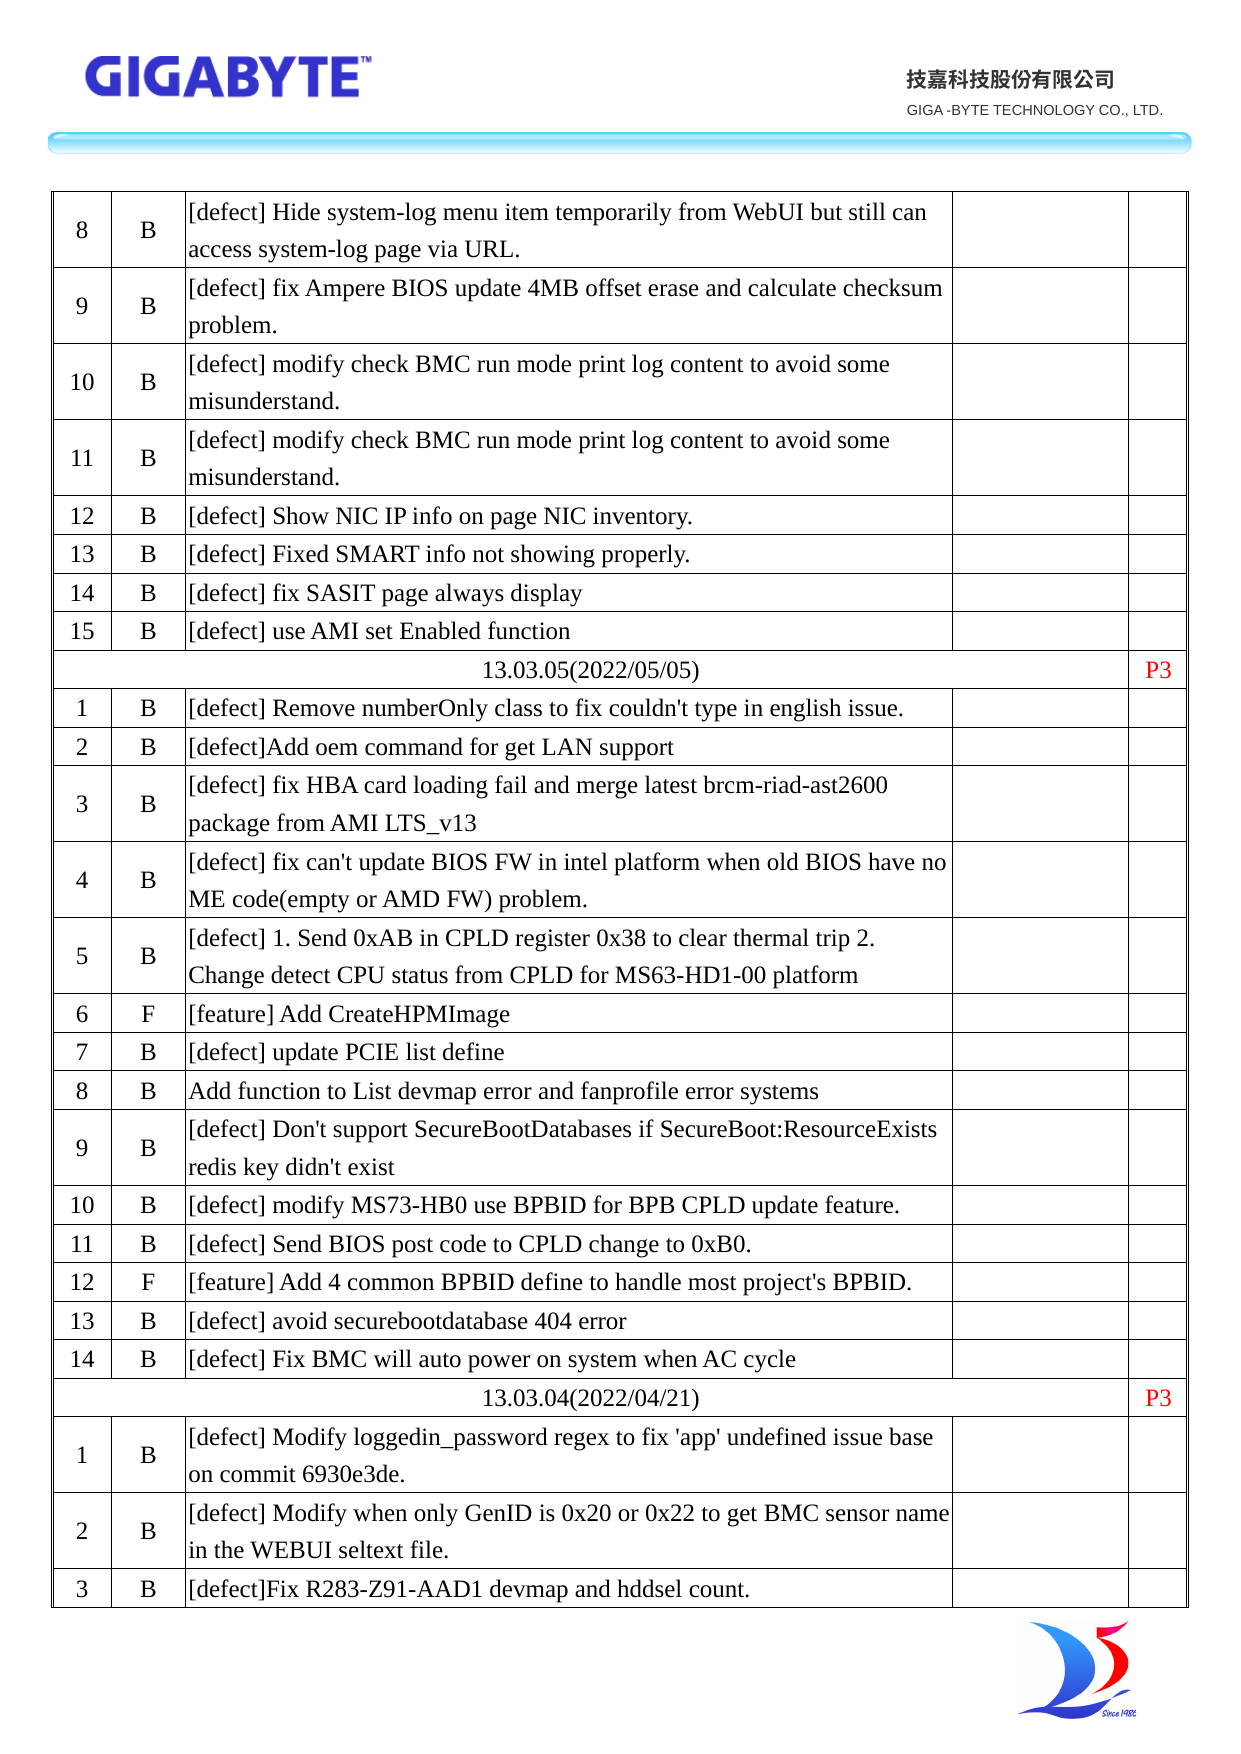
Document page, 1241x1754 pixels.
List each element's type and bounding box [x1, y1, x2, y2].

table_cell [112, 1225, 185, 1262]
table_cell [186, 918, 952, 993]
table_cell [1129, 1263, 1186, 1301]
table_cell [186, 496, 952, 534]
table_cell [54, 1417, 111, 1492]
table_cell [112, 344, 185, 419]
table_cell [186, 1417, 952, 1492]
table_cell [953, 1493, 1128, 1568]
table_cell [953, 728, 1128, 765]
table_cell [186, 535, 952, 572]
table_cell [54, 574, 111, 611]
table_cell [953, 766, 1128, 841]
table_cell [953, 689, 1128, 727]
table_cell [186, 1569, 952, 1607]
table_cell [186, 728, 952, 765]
picture [47, 56, 1192, 154]
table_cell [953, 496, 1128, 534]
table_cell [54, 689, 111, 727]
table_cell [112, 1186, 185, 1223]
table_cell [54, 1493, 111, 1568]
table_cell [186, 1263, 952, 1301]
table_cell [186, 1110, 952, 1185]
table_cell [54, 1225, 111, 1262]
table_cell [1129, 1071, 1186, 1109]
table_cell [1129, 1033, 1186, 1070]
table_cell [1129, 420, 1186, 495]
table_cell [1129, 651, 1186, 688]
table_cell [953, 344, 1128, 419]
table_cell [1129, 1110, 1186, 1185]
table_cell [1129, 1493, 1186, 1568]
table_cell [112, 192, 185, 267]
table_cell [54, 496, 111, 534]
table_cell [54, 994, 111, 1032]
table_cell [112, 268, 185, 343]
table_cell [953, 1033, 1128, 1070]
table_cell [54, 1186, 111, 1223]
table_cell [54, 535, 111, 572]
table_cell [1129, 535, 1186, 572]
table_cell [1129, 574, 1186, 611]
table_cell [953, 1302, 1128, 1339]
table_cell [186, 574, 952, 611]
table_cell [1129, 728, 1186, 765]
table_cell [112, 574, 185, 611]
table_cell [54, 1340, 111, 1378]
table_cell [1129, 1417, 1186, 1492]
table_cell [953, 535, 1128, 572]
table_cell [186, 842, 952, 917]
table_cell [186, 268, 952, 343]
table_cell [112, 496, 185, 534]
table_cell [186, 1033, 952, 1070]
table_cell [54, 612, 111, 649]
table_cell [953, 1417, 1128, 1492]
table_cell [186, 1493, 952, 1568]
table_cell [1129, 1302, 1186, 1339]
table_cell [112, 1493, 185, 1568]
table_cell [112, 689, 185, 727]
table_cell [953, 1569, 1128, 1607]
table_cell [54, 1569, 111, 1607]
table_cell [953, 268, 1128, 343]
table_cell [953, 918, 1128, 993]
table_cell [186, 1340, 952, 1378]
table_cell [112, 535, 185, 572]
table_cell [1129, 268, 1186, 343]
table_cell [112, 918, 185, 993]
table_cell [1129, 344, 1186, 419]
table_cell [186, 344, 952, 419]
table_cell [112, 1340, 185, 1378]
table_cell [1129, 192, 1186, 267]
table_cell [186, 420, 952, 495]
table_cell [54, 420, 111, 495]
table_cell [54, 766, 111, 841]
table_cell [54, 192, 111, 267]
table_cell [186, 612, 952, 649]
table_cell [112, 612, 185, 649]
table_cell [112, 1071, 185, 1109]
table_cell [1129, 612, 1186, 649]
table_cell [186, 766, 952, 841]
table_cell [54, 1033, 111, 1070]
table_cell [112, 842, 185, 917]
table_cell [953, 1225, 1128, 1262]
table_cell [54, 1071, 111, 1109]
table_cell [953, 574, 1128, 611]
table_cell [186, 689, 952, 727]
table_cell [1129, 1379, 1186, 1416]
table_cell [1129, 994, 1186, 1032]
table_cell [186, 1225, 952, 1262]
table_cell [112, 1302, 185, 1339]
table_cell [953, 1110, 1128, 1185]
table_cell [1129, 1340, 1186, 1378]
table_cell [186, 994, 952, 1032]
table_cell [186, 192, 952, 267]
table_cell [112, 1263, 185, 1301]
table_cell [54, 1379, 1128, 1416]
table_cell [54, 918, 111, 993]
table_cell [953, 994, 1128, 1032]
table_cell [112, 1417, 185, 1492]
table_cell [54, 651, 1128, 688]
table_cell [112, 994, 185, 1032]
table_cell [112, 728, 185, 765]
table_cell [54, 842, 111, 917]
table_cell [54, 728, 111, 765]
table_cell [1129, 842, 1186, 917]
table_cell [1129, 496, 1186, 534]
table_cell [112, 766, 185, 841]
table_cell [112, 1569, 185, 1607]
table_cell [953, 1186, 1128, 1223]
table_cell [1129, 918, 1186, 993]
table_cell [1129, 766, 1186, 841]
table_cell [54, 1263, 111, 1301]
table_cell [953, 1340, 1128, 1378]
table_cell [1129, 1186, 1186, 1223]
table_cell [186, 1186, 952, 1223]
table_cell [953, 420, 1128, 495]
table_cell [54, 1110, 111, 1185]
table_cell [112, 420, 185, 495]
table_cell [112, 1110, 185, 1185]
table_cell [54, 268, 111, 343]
picture [1017, 1620, 1137, 1719]
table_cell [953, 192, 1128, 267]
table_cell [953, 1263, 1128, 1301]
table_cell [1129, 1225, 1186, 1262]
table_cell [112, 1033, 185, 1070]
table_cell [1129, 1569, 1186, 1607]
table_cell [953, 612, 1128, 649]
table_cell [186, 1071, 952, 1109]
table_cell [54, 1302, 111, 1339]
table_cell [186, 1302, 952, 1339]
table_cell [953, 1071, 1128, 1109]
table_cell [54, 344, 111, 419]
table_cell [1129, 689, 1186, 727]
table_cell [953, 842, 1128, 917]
